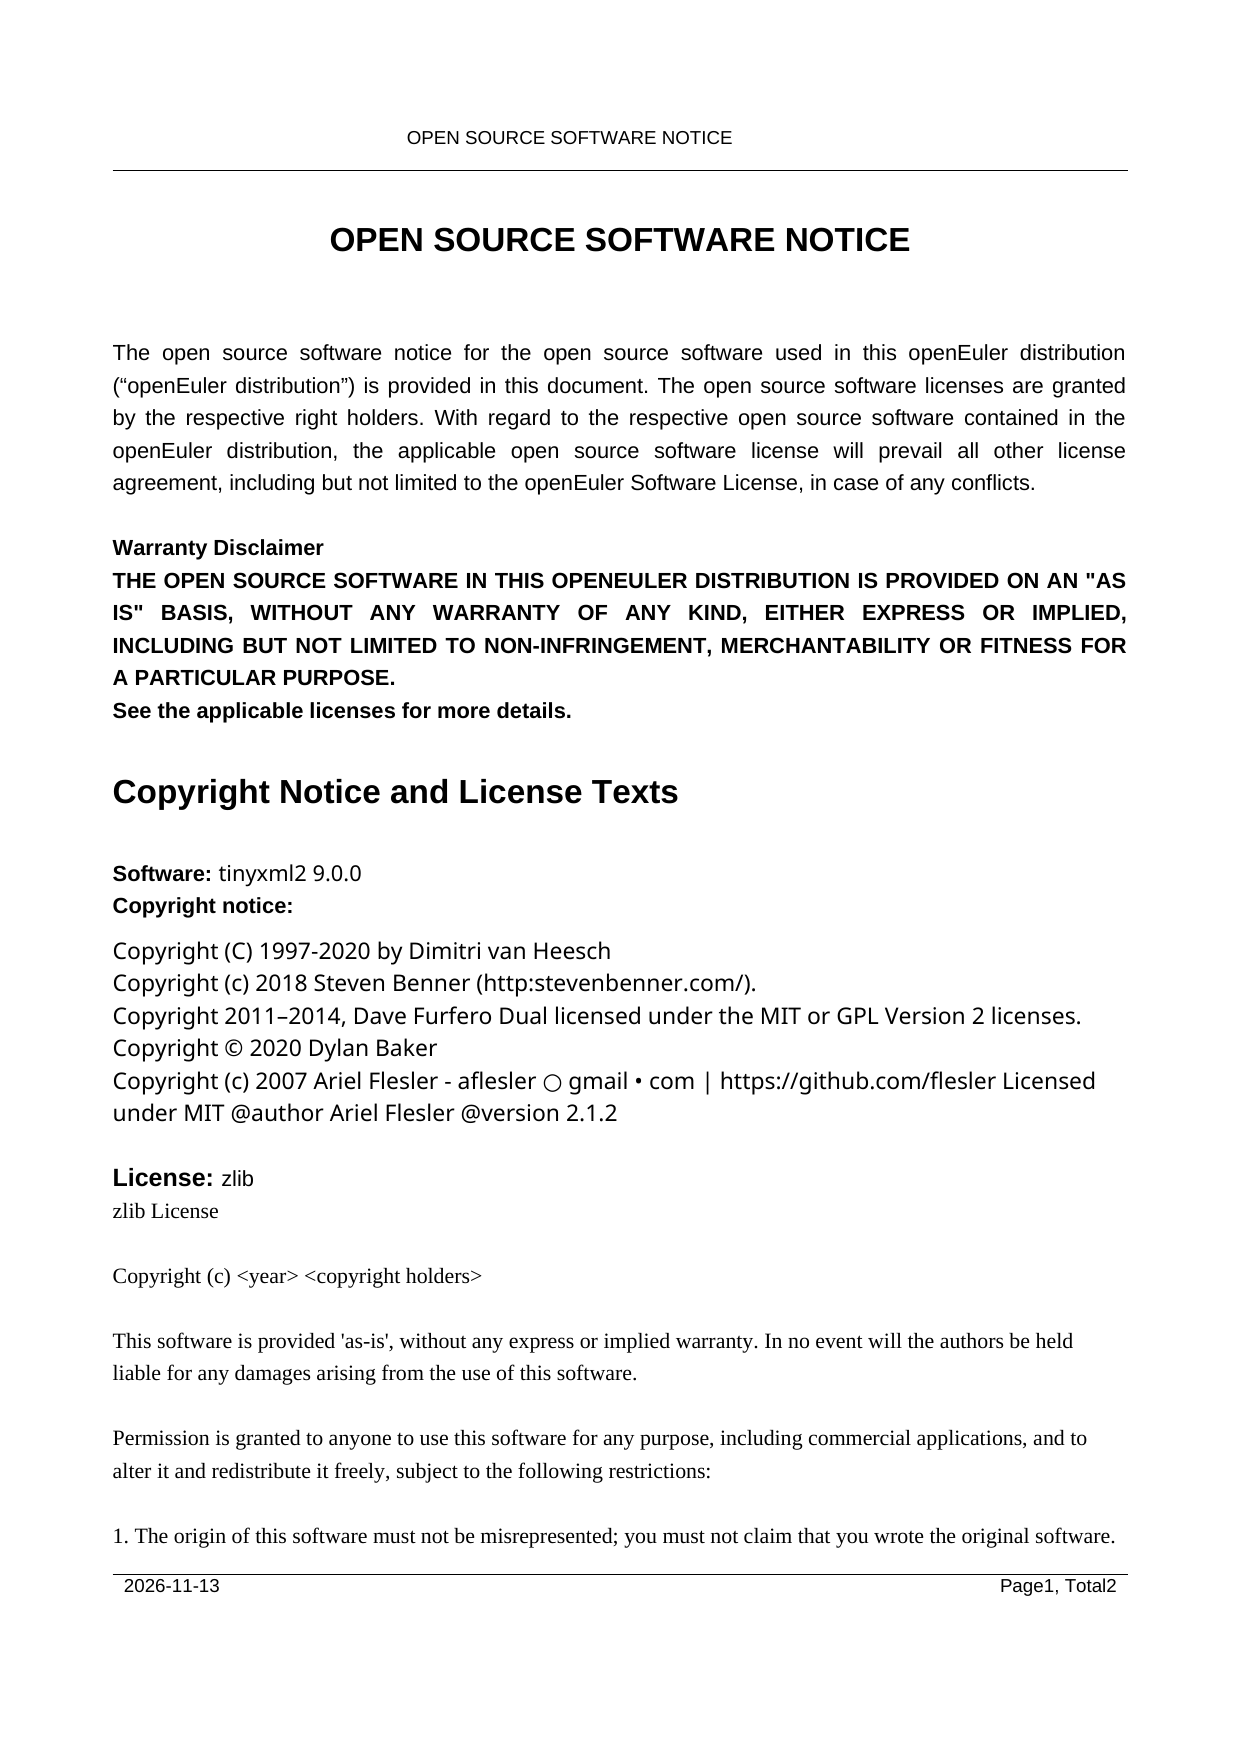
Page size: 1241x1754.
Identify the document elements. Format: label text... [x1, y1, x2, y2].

text Copyright notice: [112, 889, 1128, 921]
text Warranty Disclaimer [112, 531, 1128, 564]
title Software: tinyxml2 9.0.0 [112, 856, 1128, 889]
text THE OPEN SOURCE SOFTWARE IN THIS OPENEULER DISTRIBUTION IS PROVIDED ON AN "AS IS" BASIS, WITHOUT ANY WARRANTY OF ANY KIND, EITHER EXPRESS OR IMPLIED, INCLUDING BUT NOT LIMITED TO NON-INFRINGEMENT, MERCHANTABILITY OR FITNESS FOR A PARTICULAR PURPOSE. See the applicable licenses for more details. [112, 564, 1128, 726]
text OPEN SOURCE SOFTWARE NOTICE [112, 206, 1128, 271]
text License: zlib [112, 1161, 1128, 1194]
text The open source software notice for the open source software used in this openEuler distribution (“openEuler distribution”) is provided in this document. The open source software licenses are granted by the respective right holders. With regard to the respective open source software contained in the openEuler distribution, the applicable open source software license will prevail all other license agreement, including but not limited to the openEuler Software License, in case of any conflicts. [112, 336, 1128, 499]
text Copyright (C) 1997-2020 by Dimitri van Heesch Copyright (c) 2018 Steven Benner (http:stevenbenner.com/). Copyright 2011–2014, Dave Furfero Dual licensed under the MIT or GPL Version 2 licenses. Copyright © 2020 Dylan Baker Copyright (c) 2007 Ariel Flesler - aflesler ○ gmail • com | https://github.com/flesler Licensed under MIT @author Ariel Flesler @version 2.1.2 [112, 934, 1128, 1161]
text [112, 1194, 1128, 1551]
text Copyright Notice and License Texts [112, 759, 1128, 824]
